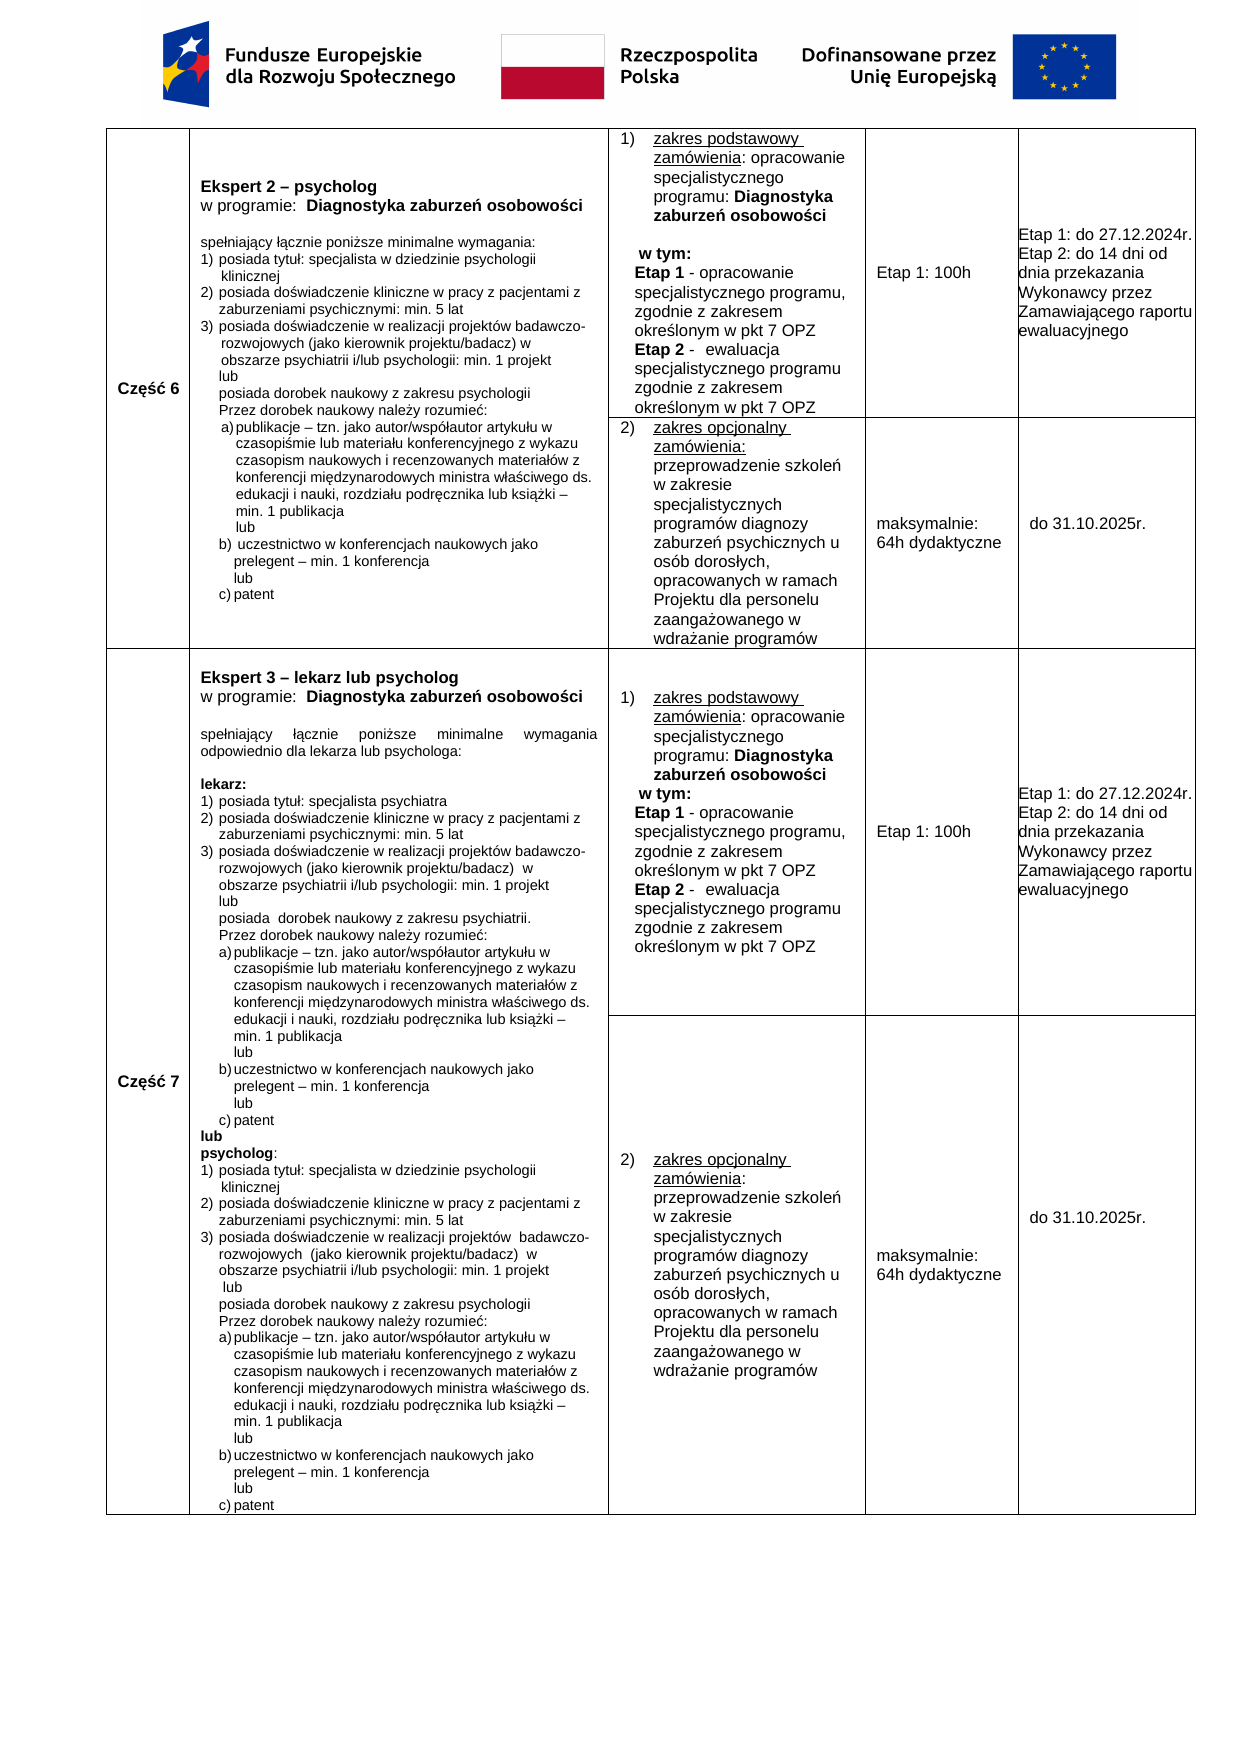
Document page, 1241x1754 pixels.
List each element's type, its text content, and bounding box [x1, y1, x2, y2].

table_cell maksymalnie: 64h dydaktyczne [866, 1016, 1018, 1514]
table_cell Ekspert 2 – psycholog w programie: Diagnostyka zaburzeń osobowości spełniający łącznie poniższe minimalne wymagania: posiada tytuł: specjalista w dziedzinie psychologii klinicznej posiada doświadczenie kliniczne w pracy z pacjentami z zaburzeniami psychicznymi: min. 5 lat posiada doświadczenie w realizacji projektów badawczo-rozwojowych (jako kierownik projektu/badacz) w obszarze psychiatrii i/lub psychologii: min. 1 projekt lub posiada dorobek naukowy z zakresu psychologii Przez dorobek naukowy należy rozumieć: publikacje – tzn. jako autor/współautor artykułu w czasopiśmie lub materiału konferencyjnego z wykazu czasopism naukowych i recenzowanych materiałów z konferencji międzynarodowych ministra właściwego ds. edukacji i nauki, rozdziału podręcznika lub książki – min. 1 publikacja lub uczestnictwo w konferencjach naukowych jako prelegent – min. 1 konferencja lub patent [190, 129, 608, 648]
table_cell Etap 1: 100h [866, 129, 1018, 417]
picture [140, 0, 1139, 128]
table_cell do 31.10.2025r. [1019, 418, 1195, 648]
table_cell Etap 1: 100h [866, 649, 1018, 1015]
table_cell Część 7 [107, 649, 189, 1514]
table_cell Część 6 [107, 129, 189, 648]
table_cell Ekspert 3 – lekarz lub psycholog w programie: Diagnostyka zaburzeń osobowości spełniający łącznie poniższe minimalne wymagania odpowiednio dla lekarza lub psychologa: lekarz: posiada tytuł: specjalista psychiatra posiada doświadczenie kliniczne w pracy z pacjentami z zaburzeniami psychicznymi: min. 5 lat posiada doświadczenie w realizacji projektów badawczo-rozwojowych (jako kierownik projektu/badacz) w obszarze psychiatrii i/lub psychologii: min. 1 projekt lub posiada dorobek naukowy z zakresu psychiatrii. Przez dorobek naukowy należy rozumieć: publikacje – tzn. jako autor/współautor artykułu w czasopiśmie lub materiału konferencyjnego z wykazu czasopism naukowych i recenzowanych materiałów z konferencji międzynarodowych ministra właściwego ds. edukacji i nauki, rozdziału podręcznika lub książki – min. 1 publikacja lub uczestnictwo w konferencjach naukowych jako prelegent – min. 1 konferencja lub patent lub psycholog: posiada tytuł: specjalista w dziedzinie psychologii klinicznej posiada doświadczenie kliniczne w pracy z pacjentami z zaburzeniami psychicznymi: min. 5 lat posiada doświadczenie w realizacji projektów badawczo-rozwojowych (jako kierownik projektu/badacz) w obszarze psychiatrii i/lub psychologii: min. 1 projekt lub posiada dorobek naukowy z zakresu psychologii Przez dorobek naukowy należy rozumieć: publikacje – tzn. jako autor/współautor artykułu w czasopiśmie lub materiału konferencyjnego z wykazu czasopism naukowych i recenzowanych materiałów z konferencji międzynarodowych ministra właściwego ds. edukacji i nauki, rozdziału podręcznika lub książki – min. 1 publikacja lub uczestnictwo w konferencjach naukowych jako prelegent – min. 1 konferencja lub patent [190, 649, 608, 1514]
table_cell do 31.10.2025r. [1019, 1016, 1195, 1514]
table_cell Etap 1: do 27.12.2024r. Etap 2: do 14 dni od dnia przekazania Wykonawcy przez Zamawiającego raportu ewaluacyjnego [1019, 129, 1195, 417]
table_cell Etap 1: do 27.12.2024r. Etap 2: do 14 dni od dnia przekazania Wykonawcy przez Zamawiającego raportu ewaluacyjnego [1019, 649, 1195, 1015]
table_cell maksymalnie: 64h dydaktyczne [866, 418, 1018, 648]
